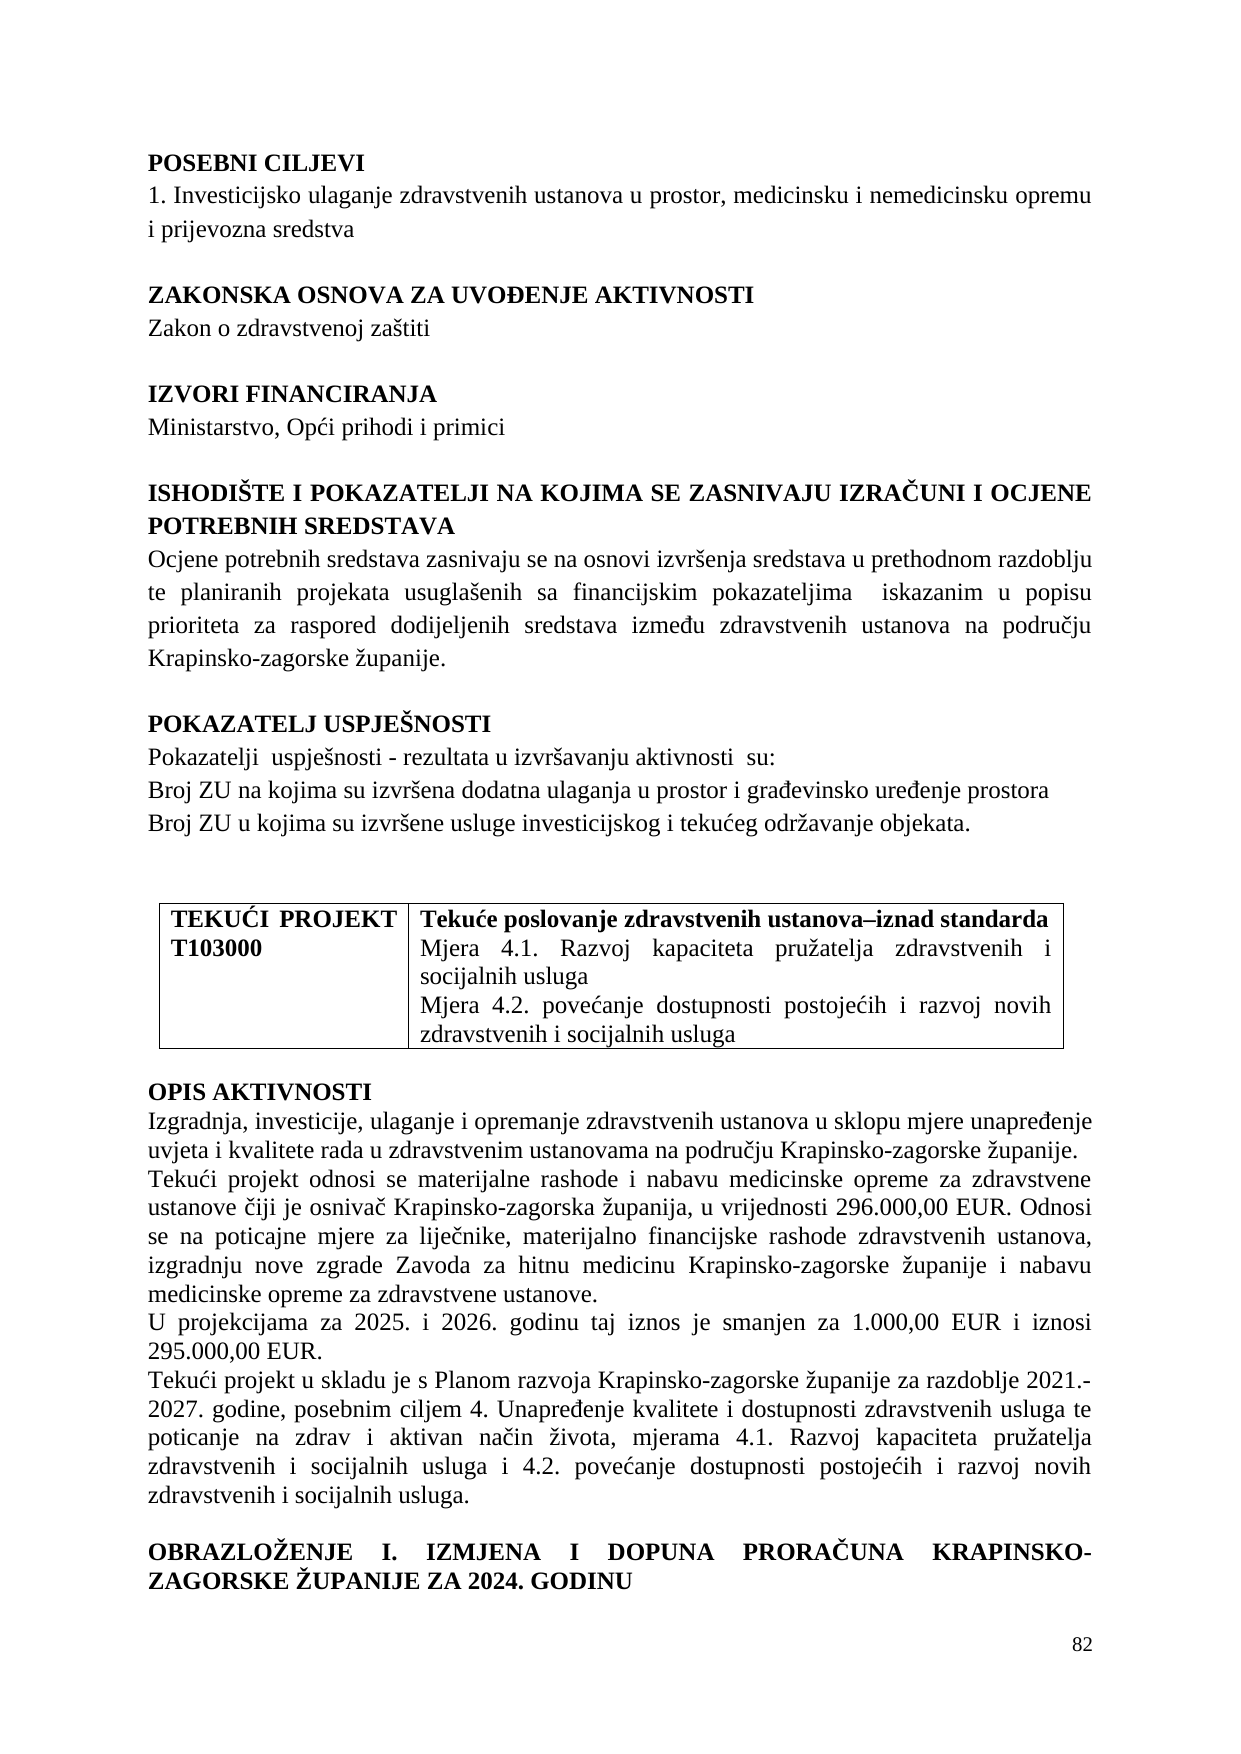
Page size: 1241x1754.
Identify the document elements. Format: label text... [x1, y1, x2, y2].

text IZVORI FINANCIRANJA [148, 379, 1093, 407]
text OBRAZLOŽENJE I. IZMJENA I DOPUNA PRORAČUNA KRAPINSKO-ZAGORSKE ŽUPANIJE ZA 2024. GODINU [148, 1537, 1093, 1595]
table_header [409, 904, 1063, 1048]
text Tekući projekt u skladu je s Planom razvoja Krapinsko-zagorske županije za razdoblje 2021.-2027. godine, posebnim ciljem 4. Unapređenje kvalitete i dostupnosti zdravstvenih usluga te poticanje na zdrav i aktivan način života, mjerama 4.1. Razvoj kapaciteta pružatelja zdravstvenih i socijalnih usluga i 4.2. povećanje dostupnosti postojećih i razvoj novih zdravstvenih i socijalnih usluga. [148, 1365, 1093, 1509]
text ZAKONSKA OSNOVA ZA UVOĐENJE AKTIVNOSTI [148, 280, 1093, 308]
text POKAZATELJ USPJEŠNOSTI [148, 709, 1093, 738]
text Izgradnja, investicije, ulaganje i opremanje zdravstvenih ustanova u sklopu mjere unapređenje uvjeta i kvalitete rada u zdravstvenim ustanovama na području Krapinsko-zagorske županije. [148, 1106, 1093, 1164]
text OPIS AKTIVNOSTI [148, 1077, 1093, 1106]
text Ministarstvo, Opći prihodi i primici [148, 412, 1093, 441]
text Zakon o zdravstvenoj zaštiti [148, 313, 1093, 341]
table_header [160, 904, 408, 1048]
text Ocjene potrebnih sredstava zasnivaju se na osnovi izvršenja sredstava u prethodnom razdoblju te planiranih projekata usuglašenih sa financijskim pokazateljima iskazanim u popisu prioriteta za raspored dodijeljenih sredstava između zdravstvenih ustanova na području Krapinsko-zagorske županije. [148, 544, 1093, 672]
text Tekući projekt odnosi se materijalne rashode i nabavu medicinske opreme za zdravstvene ustanove čiji je osnivač Krapinsko-zagorska županija, u vrijednosti 296.000,00 EUR. Odnosi se na poticajne mjere za liječnike, materijalno financijske rashode zdravstvenih ustanova, izgradnju nove zgrade Zavoda za hitnu medicinu Krapinsko-zagorske županije i nabavu medicinske opreme za zdravstvene ustanove. [148, 1164, 1093, 1307]
text ISHODIŠTE I POKAZATELJI NA KOJIMA SE ZASNIVAJU IZRAČUNI I OCJENE POTREBNIH SREDSTAVA [148, 478, 1093, 539]
text U projekcijama za 2025. i 2026. godinu taj iznos je smanjen za 1.000,00 EUR i iznosi 295.000,00 EUR. [148, 1307, 1093, 1365]
text Broj ZU na kojima su izvršena dodatna ulaganja u prostor i građevinsko uređenje prostora [148, 775, 1093, 804]
text Broj ZU u kojima su izvršene usluge investicijskog i tekućeg održavanje objekata. [148, 808, 1093, 837]
text POSEBNI CILJEVI [148, 148, 1093, 176]
text Pokazatelji uspješnosti - rezultata u izvršavanju aktivnosti su: [148, 742, 1093, 771]
text 1. Investicijsko ulaganje zdravstvenih ustanova u prostor, medicinsku i nemedicinsku opremu i prijevozna sredstva [148, 181, 1093, 242]
